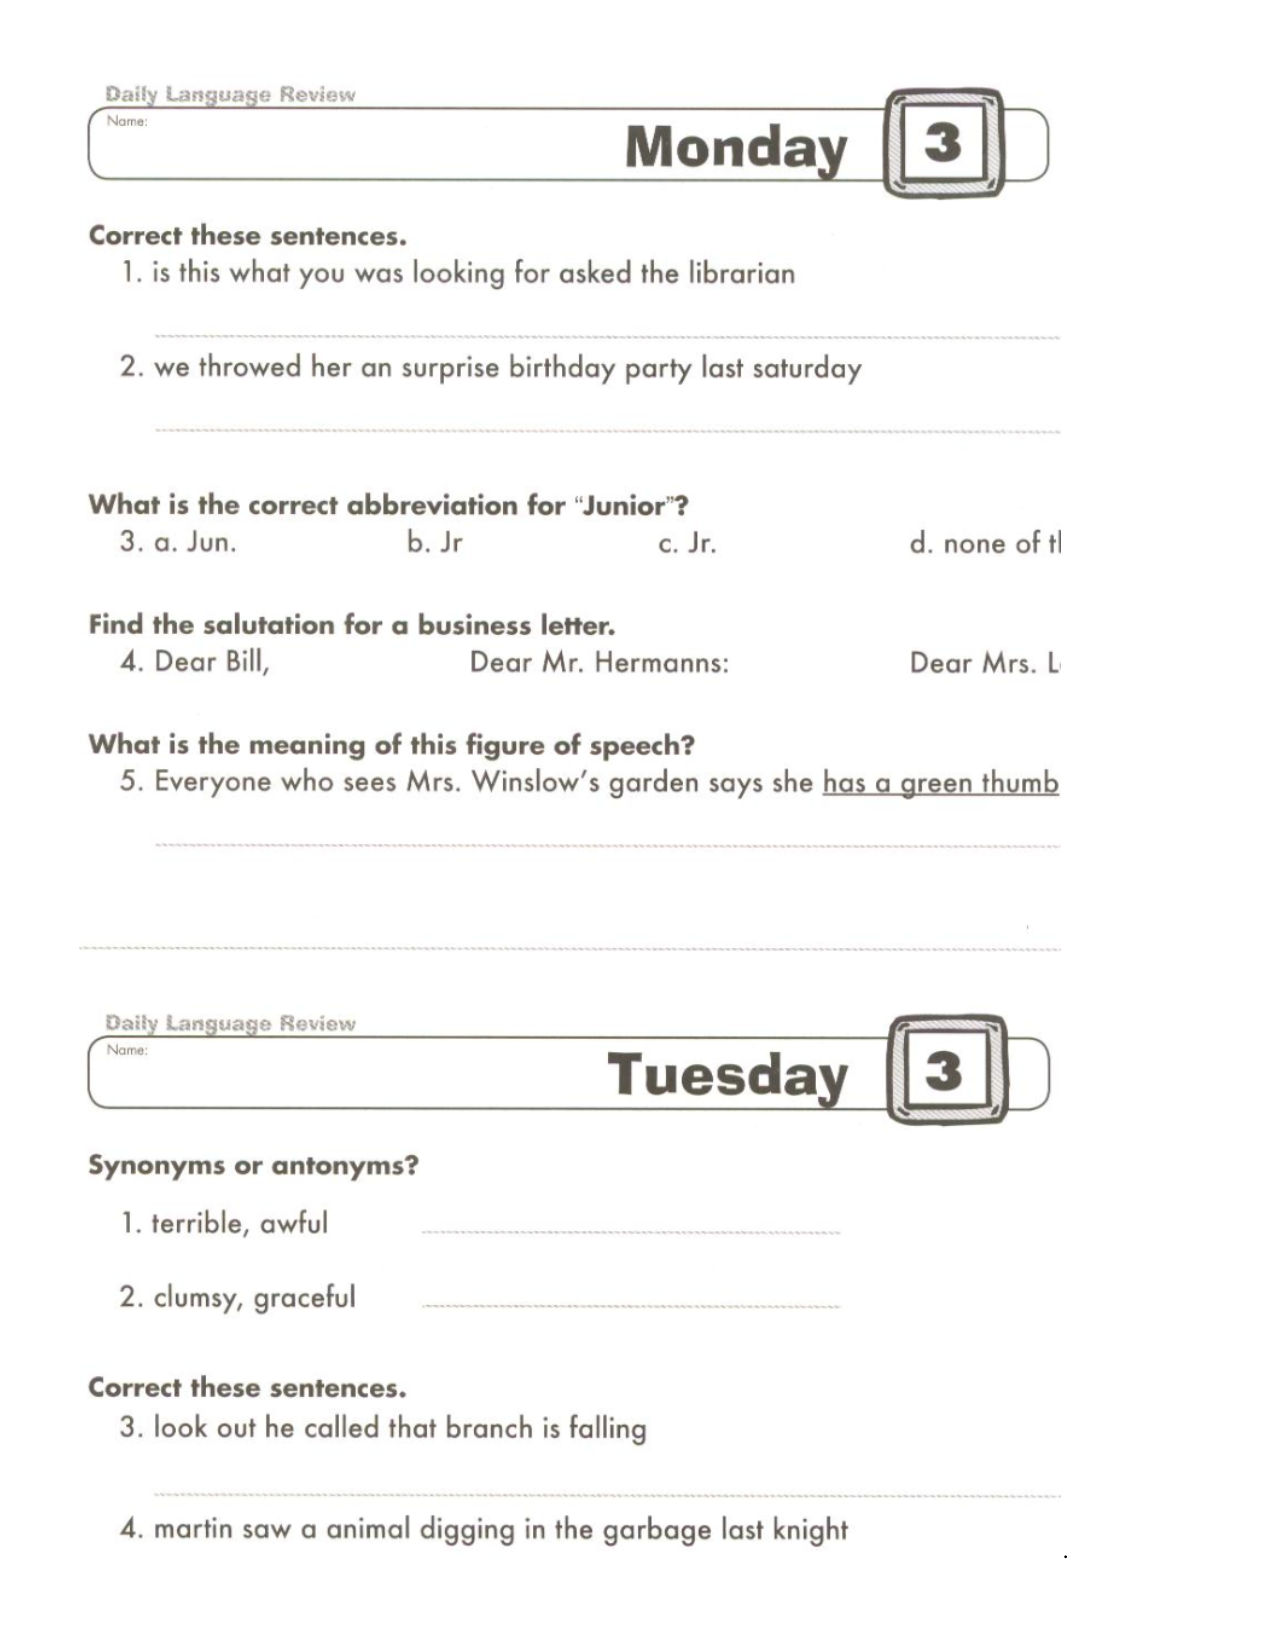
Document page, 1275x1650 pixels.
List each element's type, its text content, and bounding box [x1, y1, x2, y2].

picture [80, 76, 1061, 1559]
